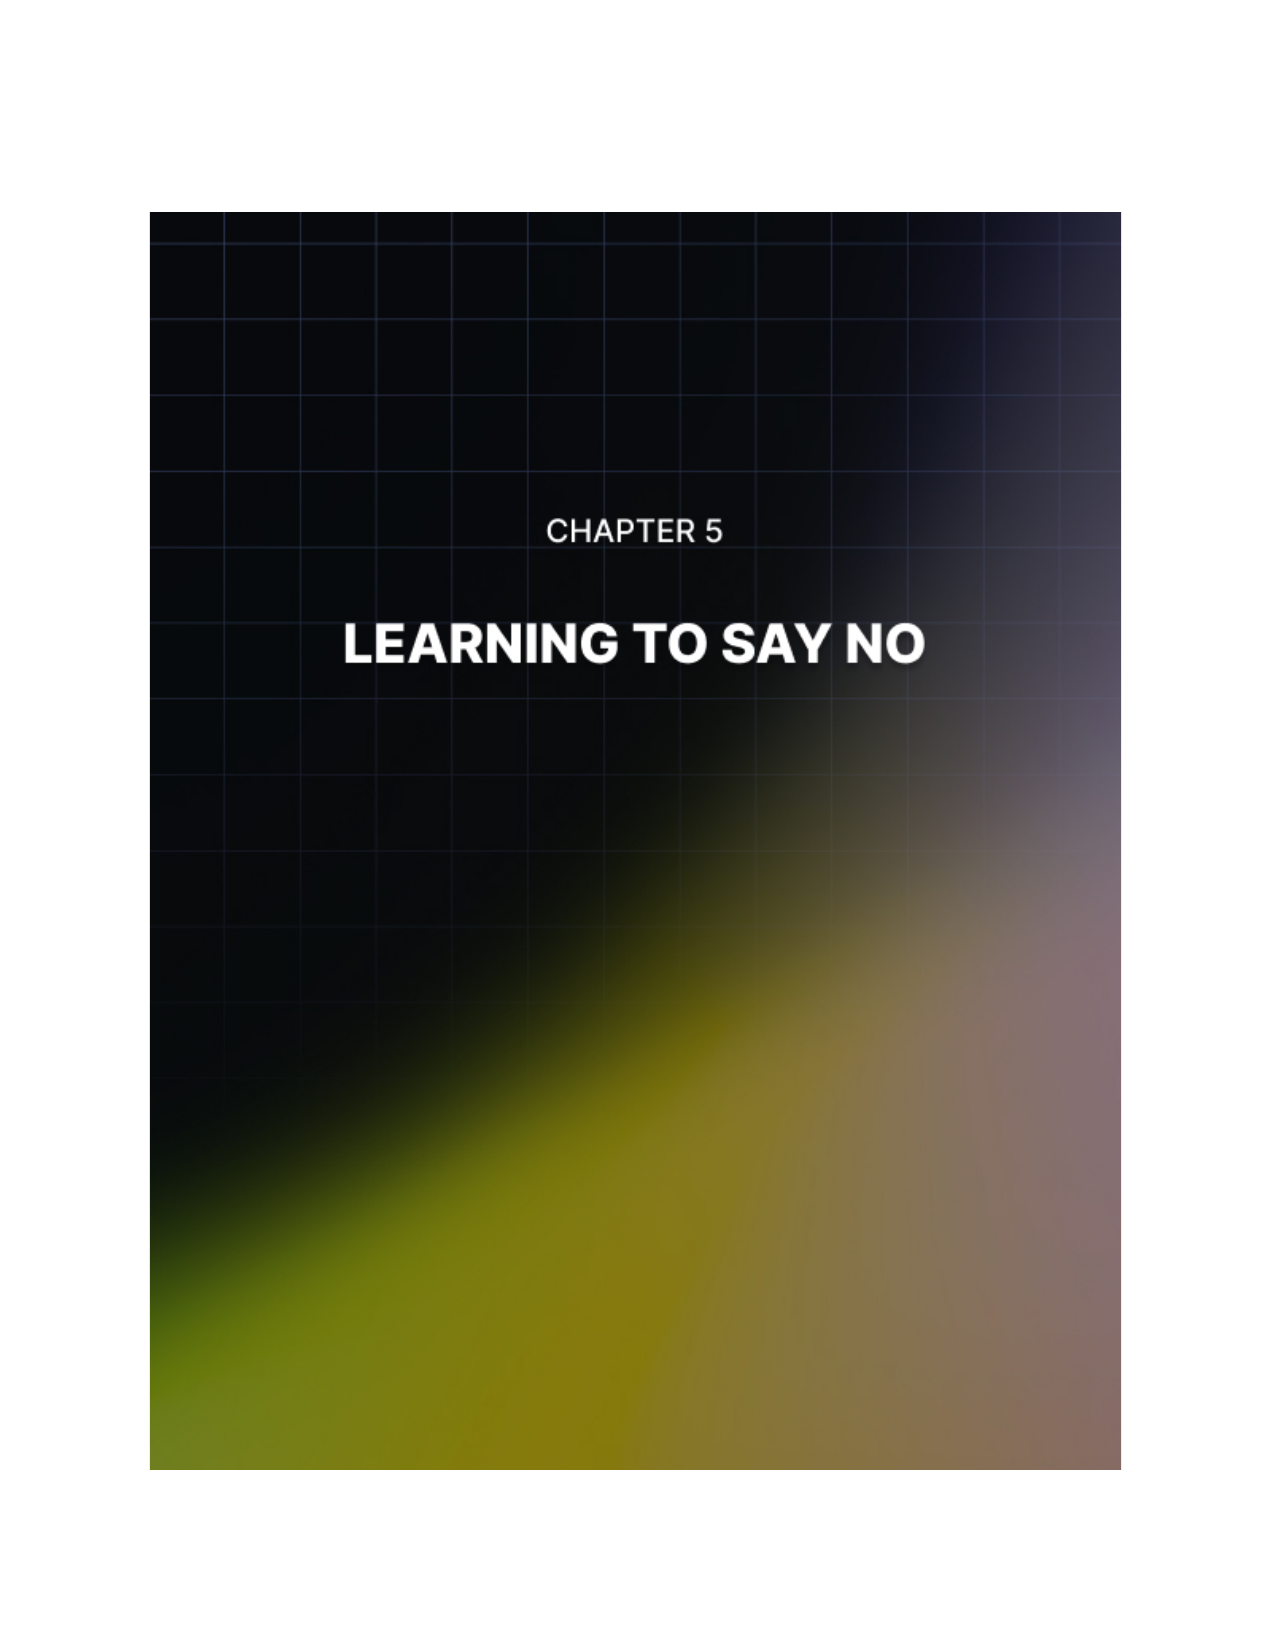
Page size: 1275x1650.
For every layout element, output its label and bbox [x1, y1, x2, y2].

picture [149, 212, 1122, 1470]
